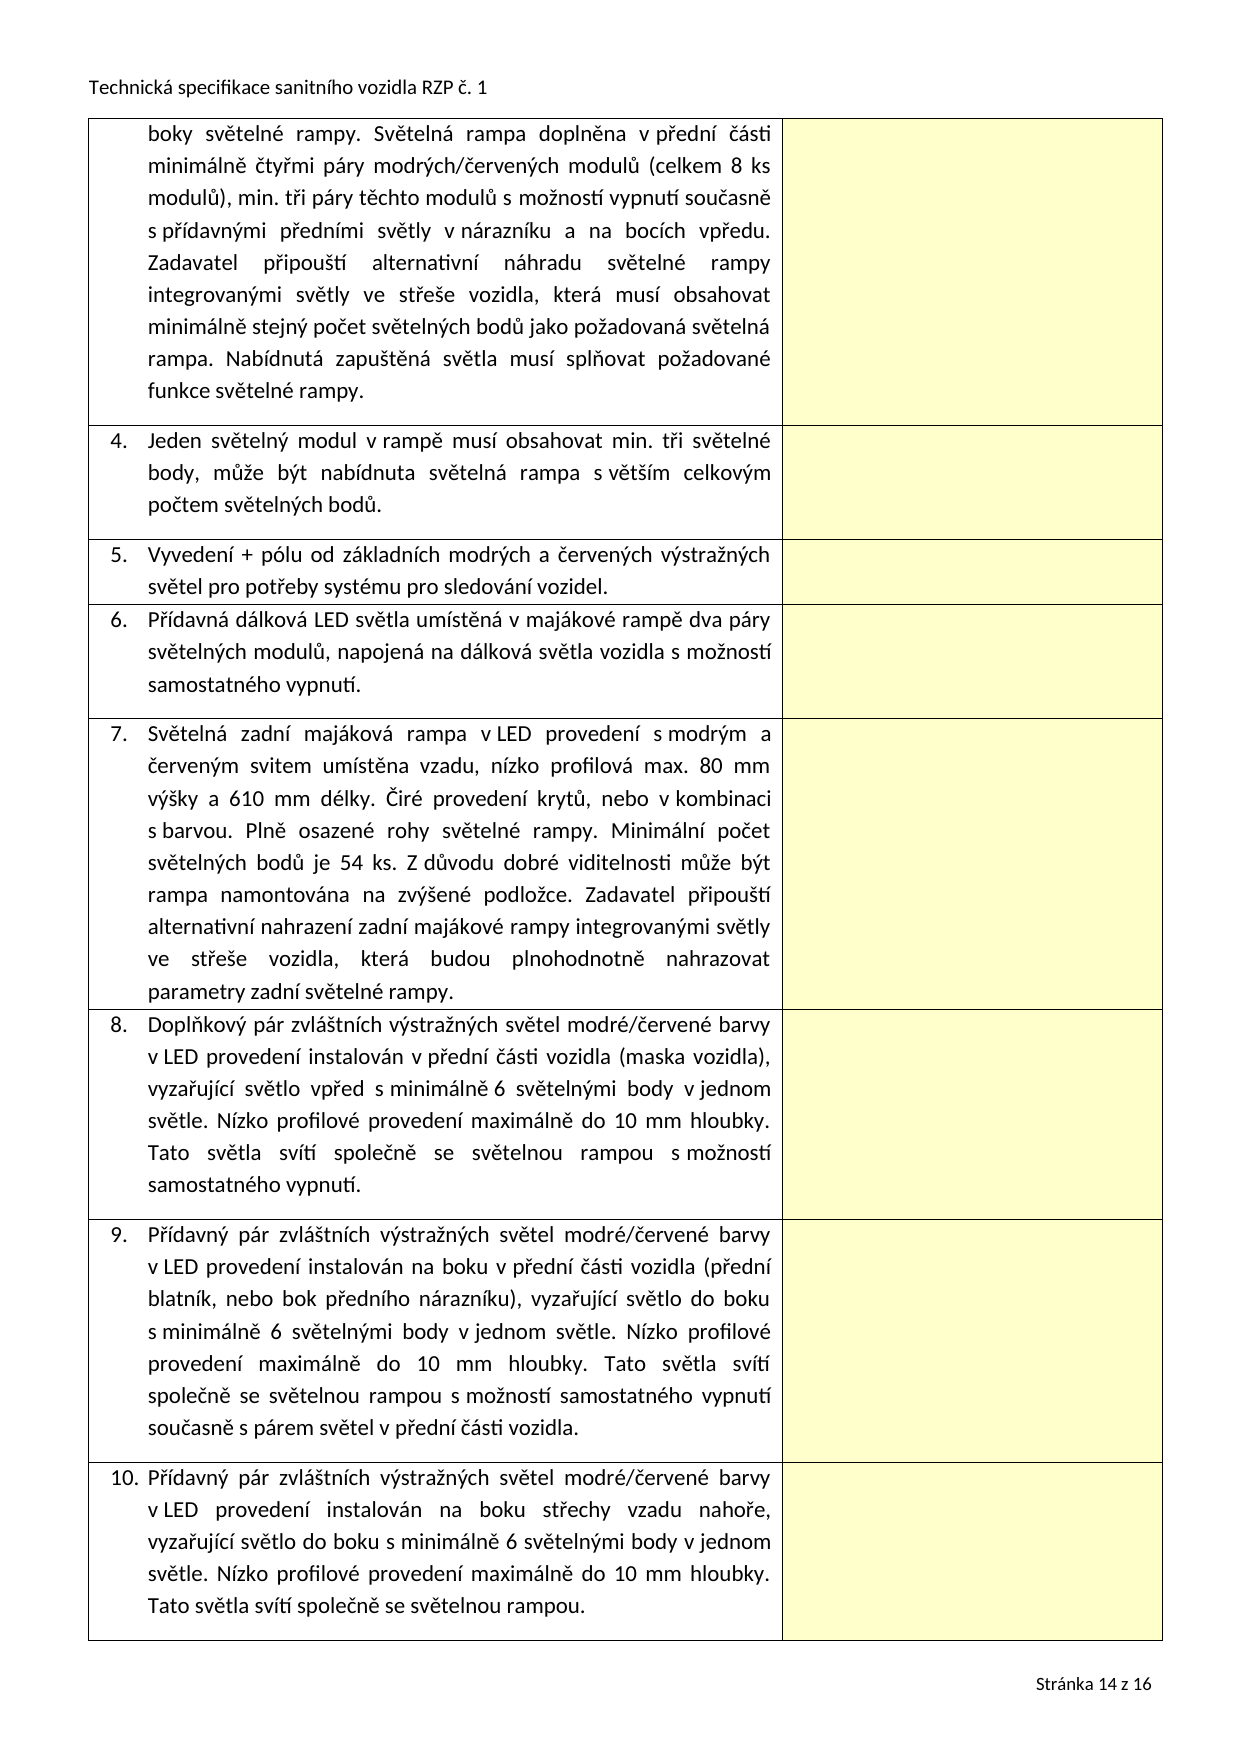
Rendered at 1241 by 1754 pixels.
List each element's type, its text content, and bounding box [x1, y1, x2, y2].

table_cell [783, 719, 1162, 1009]
table_cell Vyvedení + pólu od základních modrých a červených výstražných světel pro potřeby systému pro sledování vozidel. [89, 540, 782, 604]
table_cell [783, 605, 1162, 718]
table_cell Přídavná dálková LED světla umístěná v majákové rampě dva páry světelných modulů, napojená na dálková světla vozidla s možností samostatného vypnutí. [89, 605, 782, 718]
table_cell [783, 1010, 1162, 1219]
table_cell [783, 540, 1162, 604]
table_cell Doplňkový pár zvláštních výstražných světel modré/červené barvy v LED provedení instalován v přední části vozidla (maska vozidla), vyzařující světlo vpřed s minimálně 6 světelnými body v jednom světle. Nízko profilové provedení maximálně do 10 mm hloubky. Tato světla svítí společně se světelnou rampou s možností samostatného vypnutí. [89, 1010, 782, 1219]
table_cell Přídavný pár zvláštních výstražných světel modré/červené barvy v LED provedení instalován na boku v přední části vozidla (přední blatník, nebo bok předního nárazníku), vyzařující světlo do boku s minimálně 6 světelnými body v jednom světle. Nízko profilové provedení maximálně do 10 mm hloubky. Tato světla svítí společně se světelnou rampou s možností samostatného vypnutí současně s párem světel v přední části vozidla. [89, 1220, 782, 1462]
table_cell [783, 426, 1162, 539]
table_cell [783, 1220, 1162, 1462]
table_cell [89, 119, 782, 425]
table_cell Světelná zadní majáková rampa v LED provedení s modrým a červeným svitem umístěna vzadu, nízko profilová max. 80 mm výšky a 610 mm délky. Čiré provedení krytů, nebo v kombinaci s barvou. Plně osazené rohy světelné rampy. Minimální počet světelných bodů je 54 ks. Z důvodu dobré viditelnosti může být rampa namontována na zvýšené podložce. Zadavatel připouští alternativní nahrazení zadní majákové rampy integrovanými světly ve střeše vozidla, která budou plnohodnotně nahrazovat parametry zadní světelné rampy. [89, 719, 782, 1009]
table_cell Jeden světelný modul v rampě musí obsahovat min. tři světelné body, může být nabídnuta světelná rampa s větším celkovým počtem světelných bodů. [89, 426, 782, 539]
table_cell [783, 119, 1162, 425]
table_cell [783, 1463, 1162, 1640]
table_cell Přídavný pár zvláštních výstražných světel modré/červené barvy v LED provedení instalován na boku střechy vzadu nahoře, vyzařující světlo do boku s minimálně 6 světelnými body v jednom světle. Nízko profilové provedení maximálně do 10 mm hloubky. Tato světla svítí společně se světelnou rampou. [89, 1463, 782, 1640]
